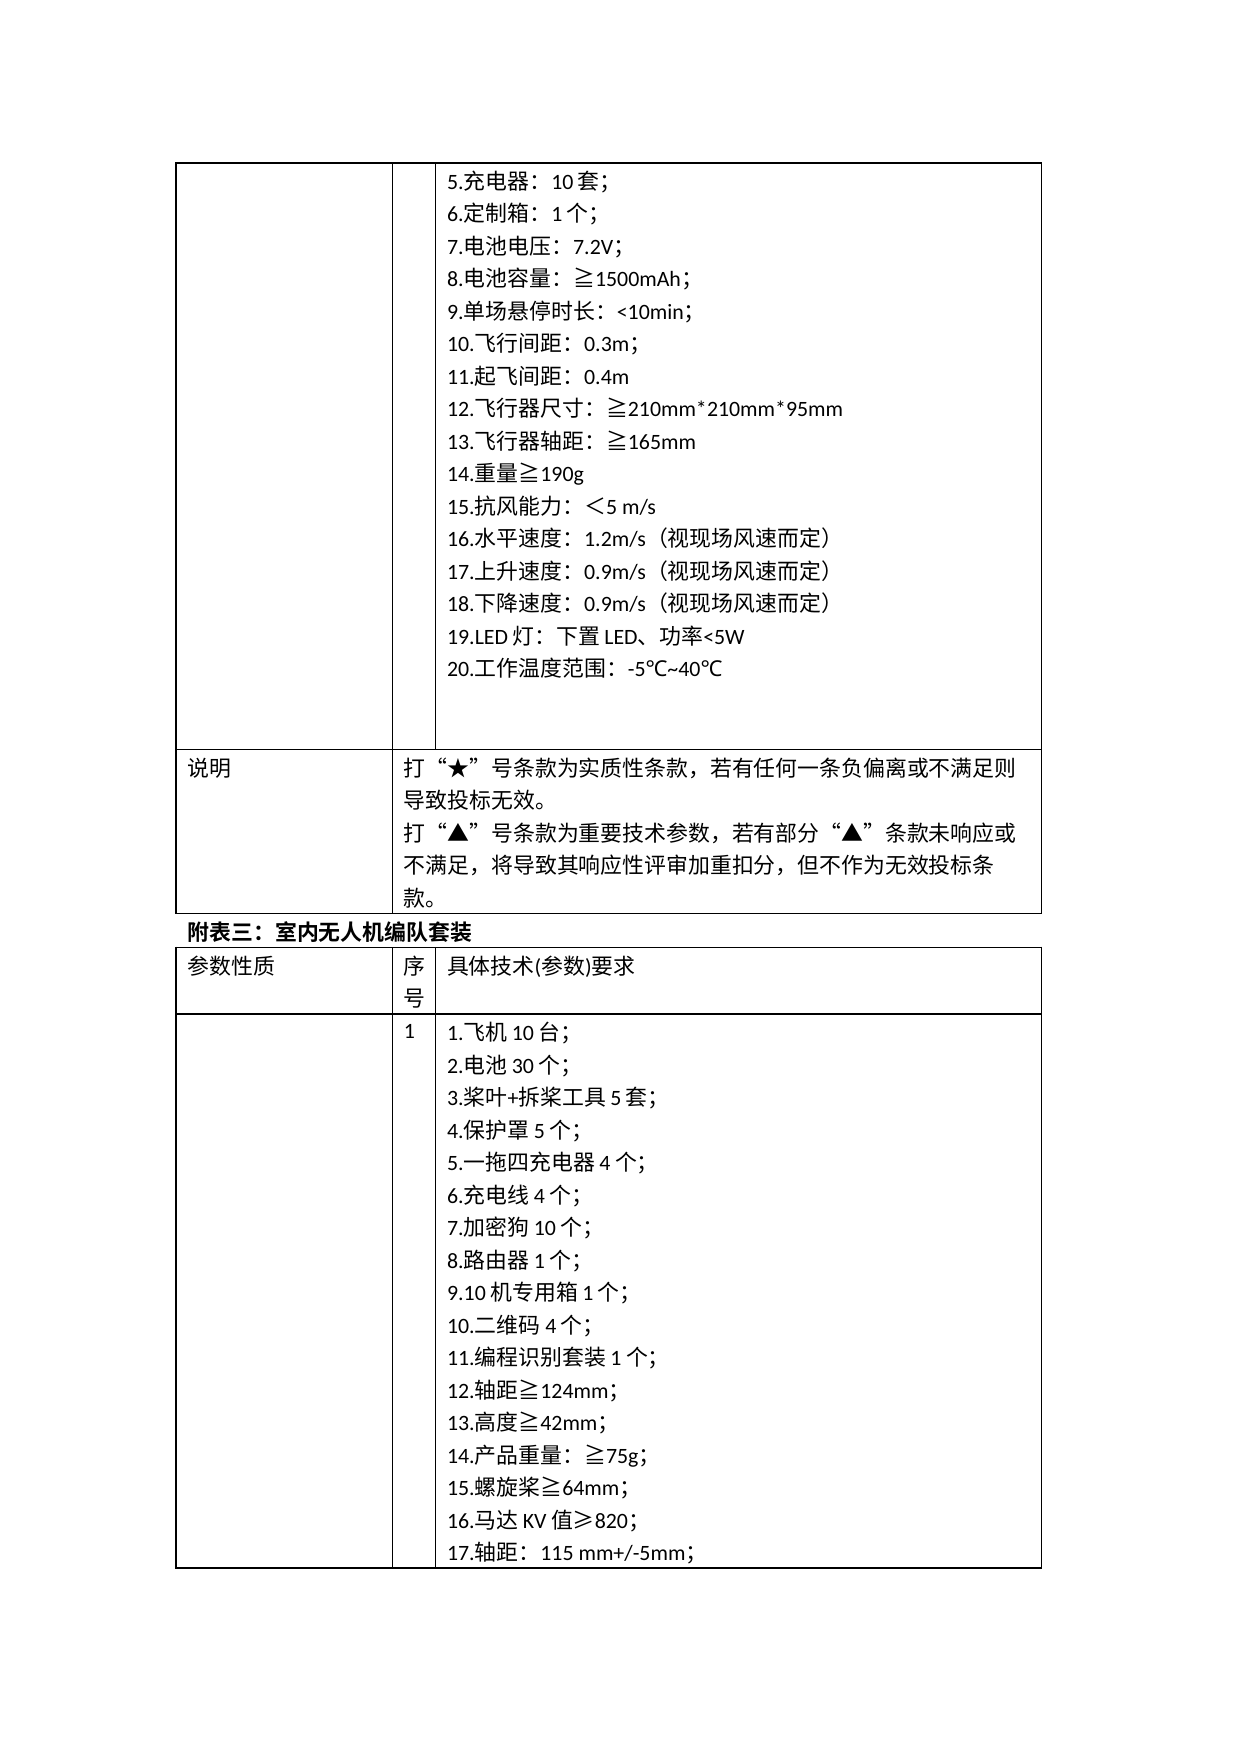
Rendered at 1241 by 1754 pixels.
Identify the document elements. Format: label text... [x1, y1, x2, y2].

table_cell 打“★”号条款为实质性条款，若有任何一条负偏离或不满足则导致投标无效。 打“▲”号条款为重要技术参数，若有部分“▲”条款未响应或不满足，将导致其响应性评审加重扣分，但不作为无效投标条款。 [393, 750, 1041, 913]
table_cell [177, 1015, 392, 1567]
text 附表三：室内无人机编队套装 [187, 914, 1053, 947]
table_cell [177, 164, 392, 748]
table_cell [436, 164, 1041, 748]
table_header 参数性质 [177, 948, 392, 1013]
table_cell 说明 [177, 750, 392, 913]
table_header 序号 [393, 948, 435, 1013]
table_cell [436, 1015, 1041, 1567]
table_header 具体技术(参数)要求 [436, 948, 1041, 1013]
table_cell 1 [393, 1015, 435, 1567]
table_cell 1 [393, 164, 435, 748]
